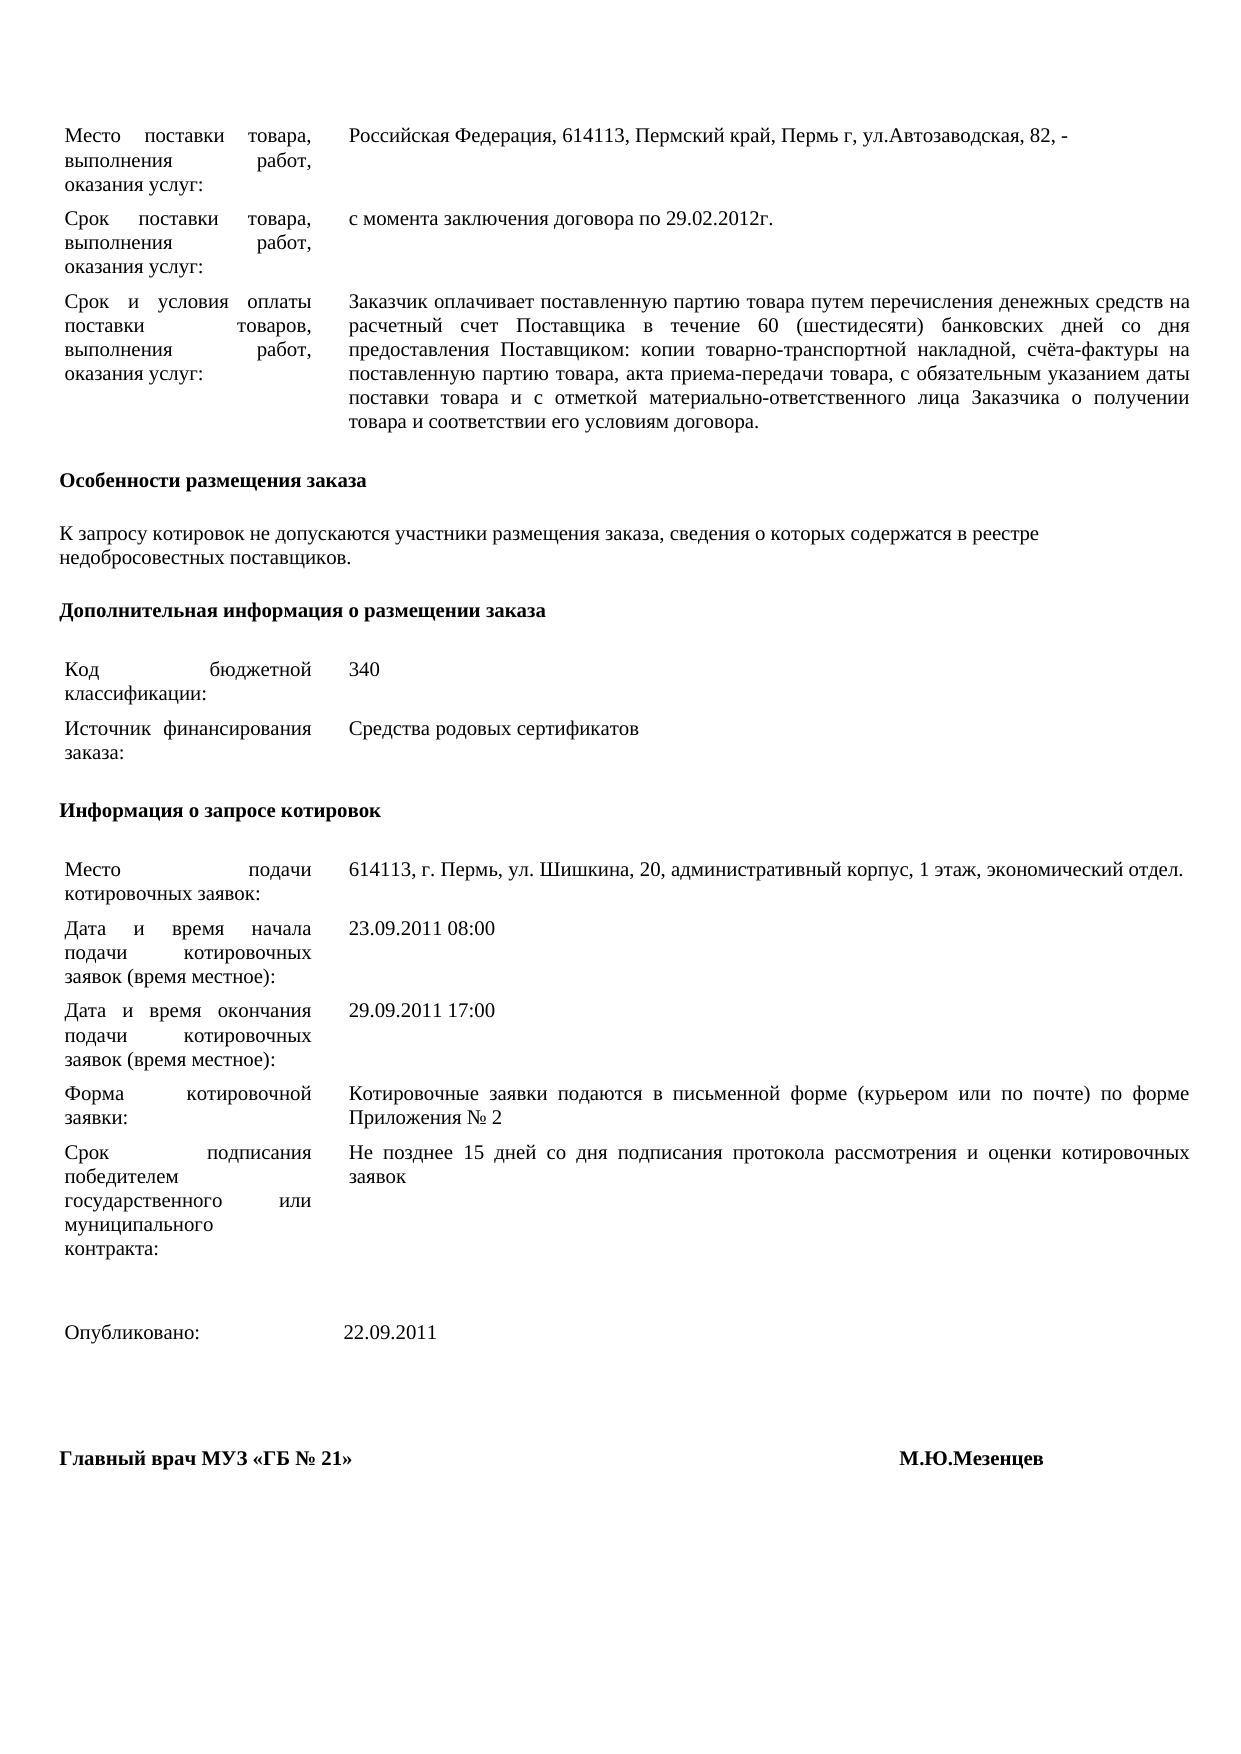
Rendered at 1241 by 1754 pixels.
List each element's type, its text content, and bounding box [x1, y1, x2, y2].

table_cell Котировочные заявки подаются в письменной форме (курьером или по почте) по форме Приложения № 2 [343, 1076, 1196, 1135]
table_header Код бюджетной классификации: [59, 652, 343, 710]
table_cell Не позднее 15 дней со дня подписания протокола рассмотрения и оценки котировочных заявок [343, 1135, 1196, 1266]
table_cell Дата и время окончания подачи котировочных заявок (время местное): [59, 993, 343, 1076]
text К запросу котировок не допускаются участники размещения заказа, сведения о которых содержатся в реестре недобросовестных поставщиков. [59, 521, 1196, 569]
table_cell 29.09.2011 17:00 [343, 993, 1196, 1076]
table_cell Срок подписания победителем государственного или муниципального контракта: [59, 1135, 343, 1266]
table_header Место подачи котировочных заявок: [59, 852, 343, 910]
table_cell Дата и время начала подачи котировочных заявок (время местное): [59, 910, 343, 993]
table_header 340 [343, 652, 1196, 710]
table_cell Источник финансирования заказа: [59, 710, 343, 769]
table_header 22.09.2011 [343, 1315, 1196, 1349]
table_cell 23.09.2011 08:00 [343, 910, 1196, 993]
table_cell Срок и условия оплаты поставки товаров, выполнения работ, оказания услуг: [59, 284, 343, 439]
table_header Российская Федерация, 614113, Пермский край, Пермь г, ул.Автозаводская, 82, - [343, 118, 1196, 201]
table_header 614113, г. Пермь, ул. Шишкина, 20, административный корпус, 1 этаж, экономический отдел. [343, 852, 1196, 910]
table_cell Форма котировочной заявки: [59, 1076, 343, 1135]
text Особенности размещения заказа [59, 468, 1196, 492]
table_cell Заказчик оплачивает поставленную партию товара путем перечисления денежных средств на расчетный счет Поставщика в течение 60 (шестидесяти) банковских дней со дня предоставления Поставщиком: копии товарно-транспортной накладной, счёта-фактуры на поставленную партию товара, акта приема-передачи товара, с обязательным указанием даты поставки товара и с отметкой материально-ответственного лица Заказчика о получении товара и соответствии его условиям договора. [343, 284, 1196, 439]
text Информация о запросе котировок [59, 798, 1196, 822]
text Дополнительная информация о размещении заказа [59, 598, 1196, 622]
table_cell Срок поставки товара, выполнения работ, оказания услуг: [59, 201, 343, 284]
table_cell Средства родовых сертификатов [343, 710, 1196, 769]
table_header Опубликовано: [59, 1315, 343, 1349]
table_header Место поставки товара, выполнения работ, оказания услуг: [59, 118, 343, 201]
text Главный врач МУЗ «ГБ № 21» М.Ю.Мезенцев [59, 1446, 1196, 1470]
table_cell с момента заключения договора по 29.02.2012г. [343, 201, 1196, 284]
